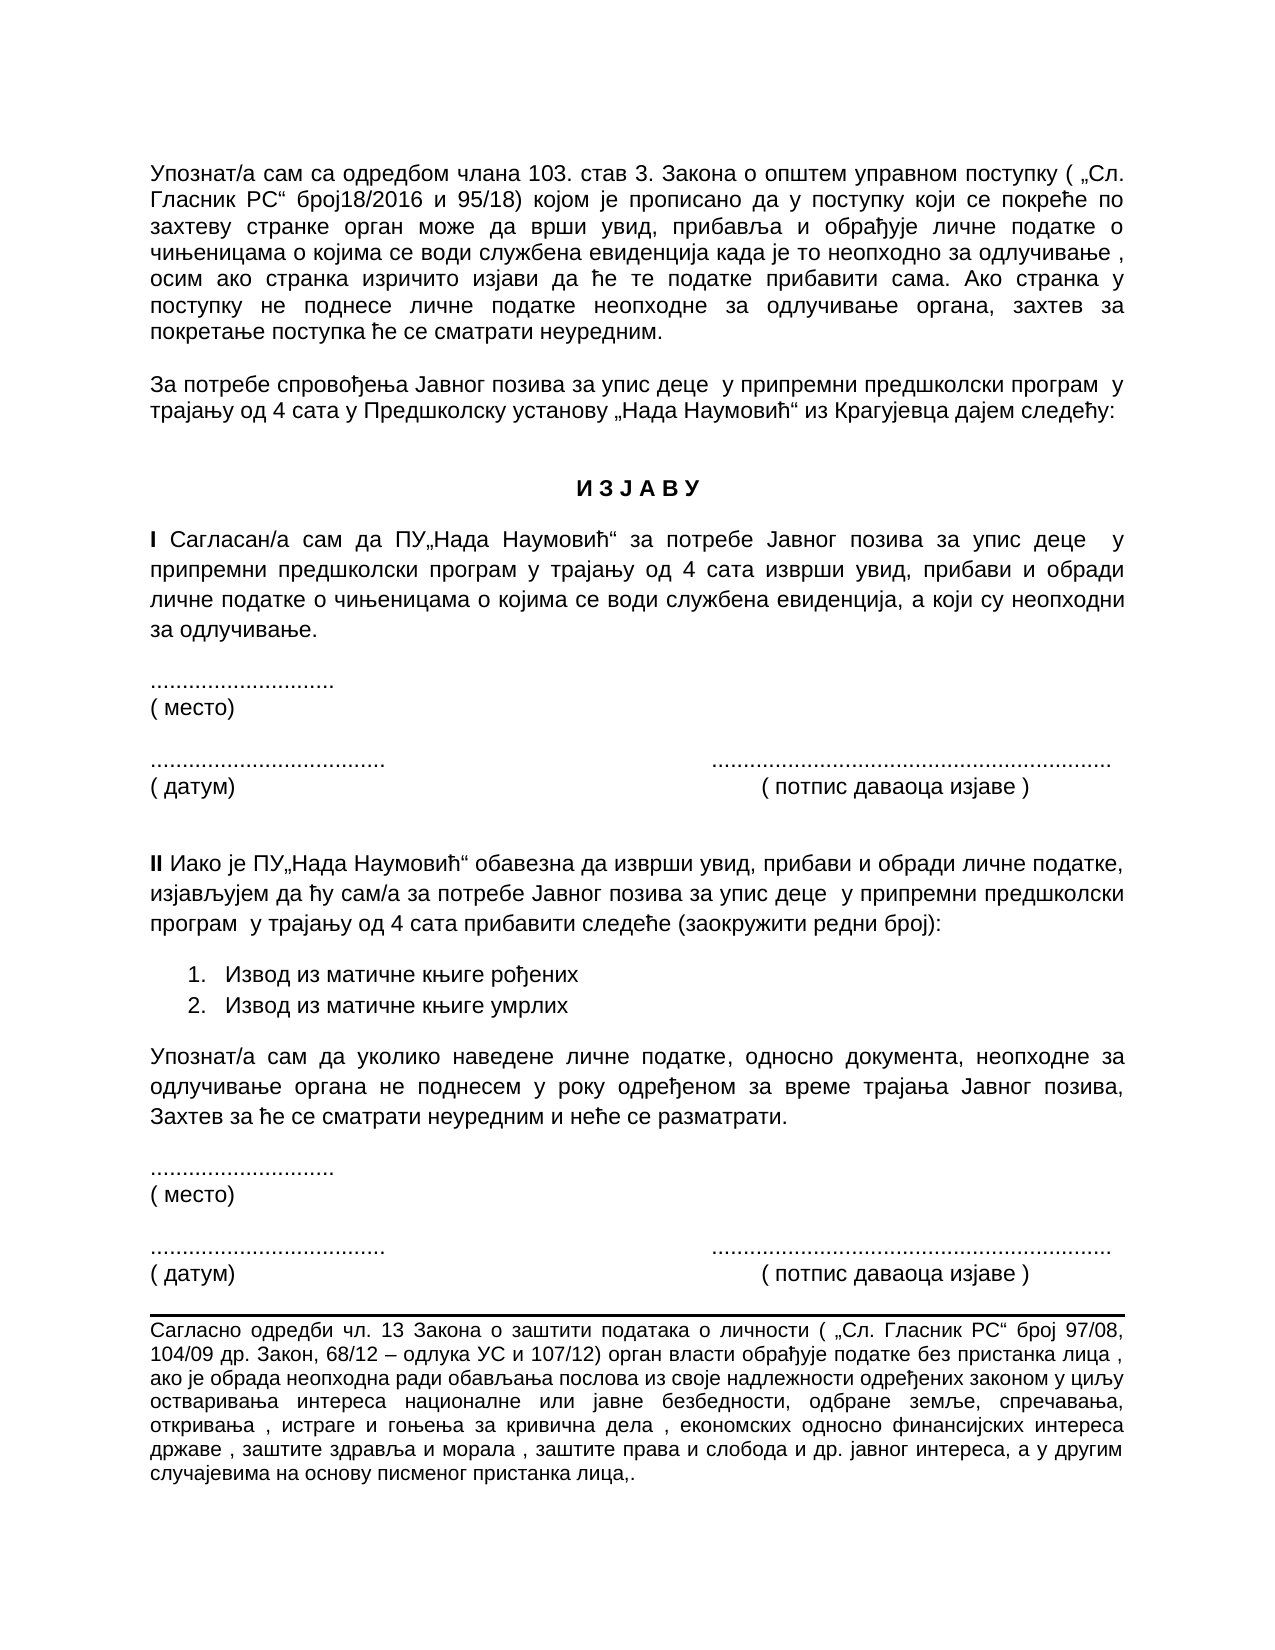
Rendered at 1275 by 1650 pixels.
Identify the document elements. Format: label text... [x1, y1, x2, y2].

list Извод из матичне књиге рођених [187, 961, 1125, 988]
text ............................. [150, 667, 1125, 693]
text ( датум) ( потпис даваоца изјаве ) [150, 1259, 1125, 1286]
text I Сагласан/а сам да ПУ„Нада Наумовић“ за потребе Јавног позива за упис деце у припремни предшколски програм у трајању од 4 сата изврши увид, прибави и обради личне податке о чињеницама о којима се води службена евиденција, a који су неопходни за одлучивање. [150, 526, 1125, 642]
text ( место) [150, 1181, 1125, 1207]
list Извод из матичне књиге умрлих [187, 992, 1125, 1018]
text Упознат/a сам са одредбом члана 103. став 3. Закона о општем управном поступку ( „Сл. Гласник РС“ број18/2016 и 95/18) којом је прописано да у поступку који се покреће по захтеву странке орган може да врши увид, прибавља и обрађује личне податке о чињеницама о којима се води службена евиденција када је то неопходно за одлучивање , осим ако странка изричито изјави да ће те податке прибавити сама. Ако странка у поступку не поднесе личне податке неопходне за одлучивање органа, захтев за покретање поступка ће се сматрати неуредним. [150, 160, 1125, 344]
text ..................................... ............................................................... [150, 1233, 1125, 1259]
text И З Ј А В У [150, 474, 1125, 501]
text II Иако је ПУ„Нада Наумовић“ обавезна да изврши увид, прибави и обради личне податке, изјављујем да ћу сам/а за потребе Јавног позива за упис деце у припремни предшколски програм у трајању од 4 сата прибавити следеће (заокружити редни број): [150, 850, 1125, 937]
text ..................................... ............................................................... [150, 746, 1125, 773]
text ............................. [150, 1154, 1125, 1181]
text Упознат/а сам да уколико наведене личне податке, односно документа, неопходне за одлучивање органа не поднесем у року одређеном за време трајања Јавног позива, Захтев за ће се сматрати неуредним и неће се разматрати. [150, 1043, 1125, 1129]
text Сагласно одредби чл. 13 Закона о заштити података о личности ( „Сл. Гласник РС“ број 97/08, 104/09 др. Закон, 68/12 – одлука УС и 107/12) орган власти обрађује податке без пристанка лица , ако је обрада неопходна ради обављања послова из своје надлежности одређених законом у циљу остваривања интереса националне или јавне безбедности, одбране земље, спречавања, откривања , истраге и гоњења за кривична дела , економских односно финансијских интереса државе , заштите здравља и морала , заштите права и слобода и др. јавног интереса, а у другим случајевима на основу писменог пристанка лица,. [150, 1317, 1125, 1485]
text ( датум) ( потпис даваоца изјаве ) [150, 773, 1125, 799]
text За потребе спровођења Јавног позива за упис деце у припремни предшколски програм у трајању од 4 сата у Предшколску установу „Нада Наумовић“ из Крагујевца дајем следећу: [150, 371, 1125, 423]
text ( место) [150, 693, 1125, 720]
